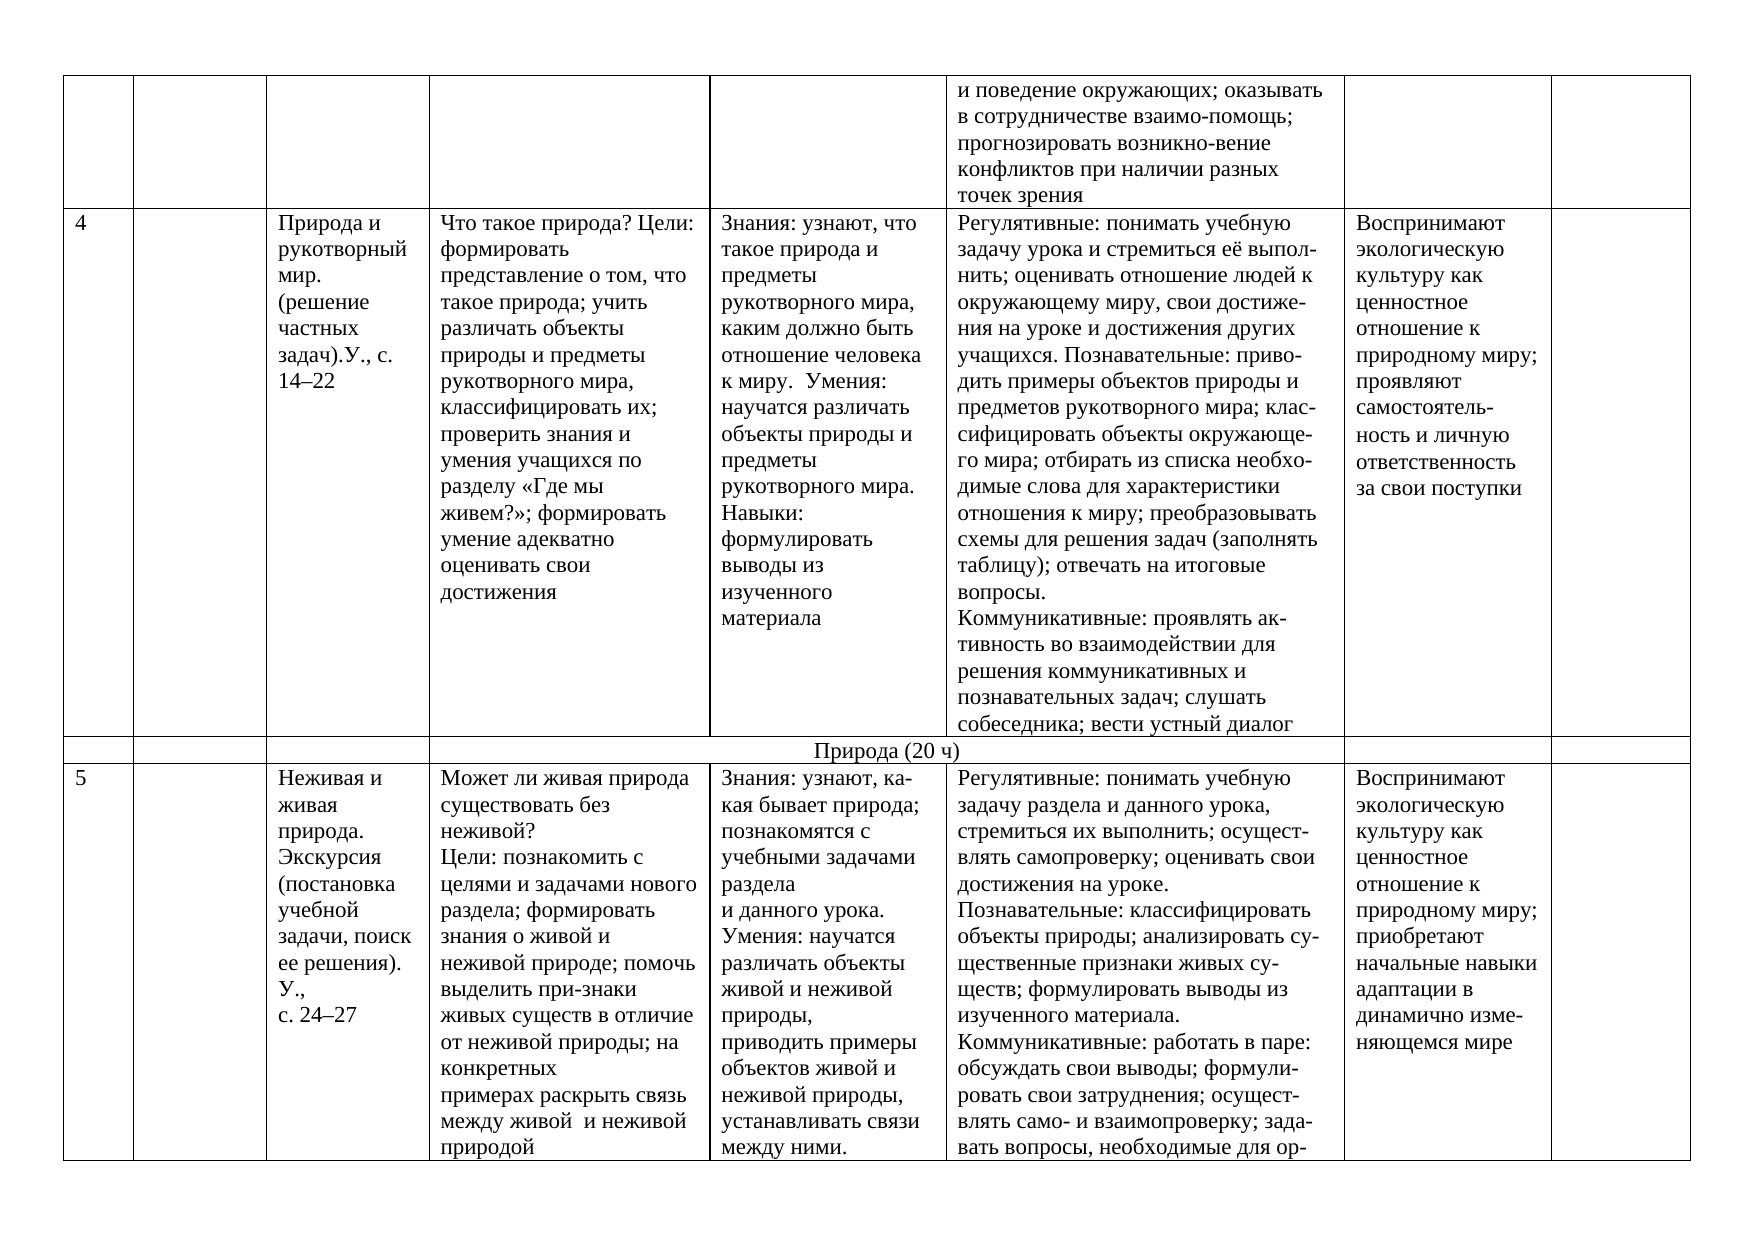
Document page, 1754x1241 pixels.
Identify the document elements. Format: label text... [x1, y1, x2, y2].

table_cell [1345, 764, 1551, 1160]
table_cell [711, 764, 946, 1160]
table_cell 3 [64, 76, 133, 208]
table_cell [134, 764, 266, 1160]
table_cell 4 [64, 209, 133, 736]
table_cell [711, 76, 946, 208]
table_cell [1552, 764, 1690, 1160]
table_cell [1552, 76, 1690, 208]
table_cell Воспринимают экологическую культуру как ценностное отношение к природному миру; проявляют самостоятель-ность и личную ответственность за свои поступки [1345, 209, 1551, 736]
table_cell [1552, 737, 1690, 763]
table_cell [947, 76, 1344, 208]
table_cell [134, 737, 266, 763]
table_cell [947, 764, 1344, 1160]
table_cell Что такое природа? Цели: формировать представление о том, что такое природа; учить различать объекты природы и предметы рукотворного мира, классифицировать их; проверить знания и умения учащихся по разделу «Где мы живем?»; формировать умение адекватно оценивать свои достижения [430, 209, 709, 736]
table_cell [267, 76, 429, 208]
table_cell Знания: узнают, что такое природа и предметы рукотворного мира, каким должно быть отношение человека к миру. Умения: научатся различать объекты природы и предметы рукотворного мира. Навыки: формулировать выводы из изученного материала [711, 209, 946, 736]
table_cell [1345, 76, 1551, 208]
table_cell Природа и рукотворный мир. (решение частных задач).У., с. 14–22 [267, 209, 429, 736]
table_cell Природа (20 ч) [430, 737, 1344, 763]
table_cell [1345, 737, 1551, 763]
table_cell [267, 737, 429, 763]
table_cell 5 [64, 764, 133, 1160]
table_cell Регулятивные: понимать учебную задачу урока и стремиться её выпол-нить; оценивать отношение людей к окружающему миру, свои достиже-ния на уроке и достижения других учащихся. Познавательные: приво-дить примеры объектов природы и предметов рукотворного мира; клас-сифицировать объекты окружающе-го мира; отбирать из списка необхо-димые слова для характеристики отношения к миру; преобразовывать схемы для решения задач (заполнять таблицу); отвечать на итоговые вопросы. Коммуникативные: проявлять ак-тивность во взаимодействии для решения коммуникативных и познавательных задач; слушать собеседника; вести устный диалог [947, 209, 1344, 736]
table_cell [134, 76, 266, 208]
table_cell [430, 76, 709, 208]
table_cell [430, 764, 709, 1160]
table_cell [64, 737, 133, 763]
table_cell [134, 209, 266, 736]
table_cell [1552, 209, 1690, 736]
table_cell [267, 764, 429, 1160]
